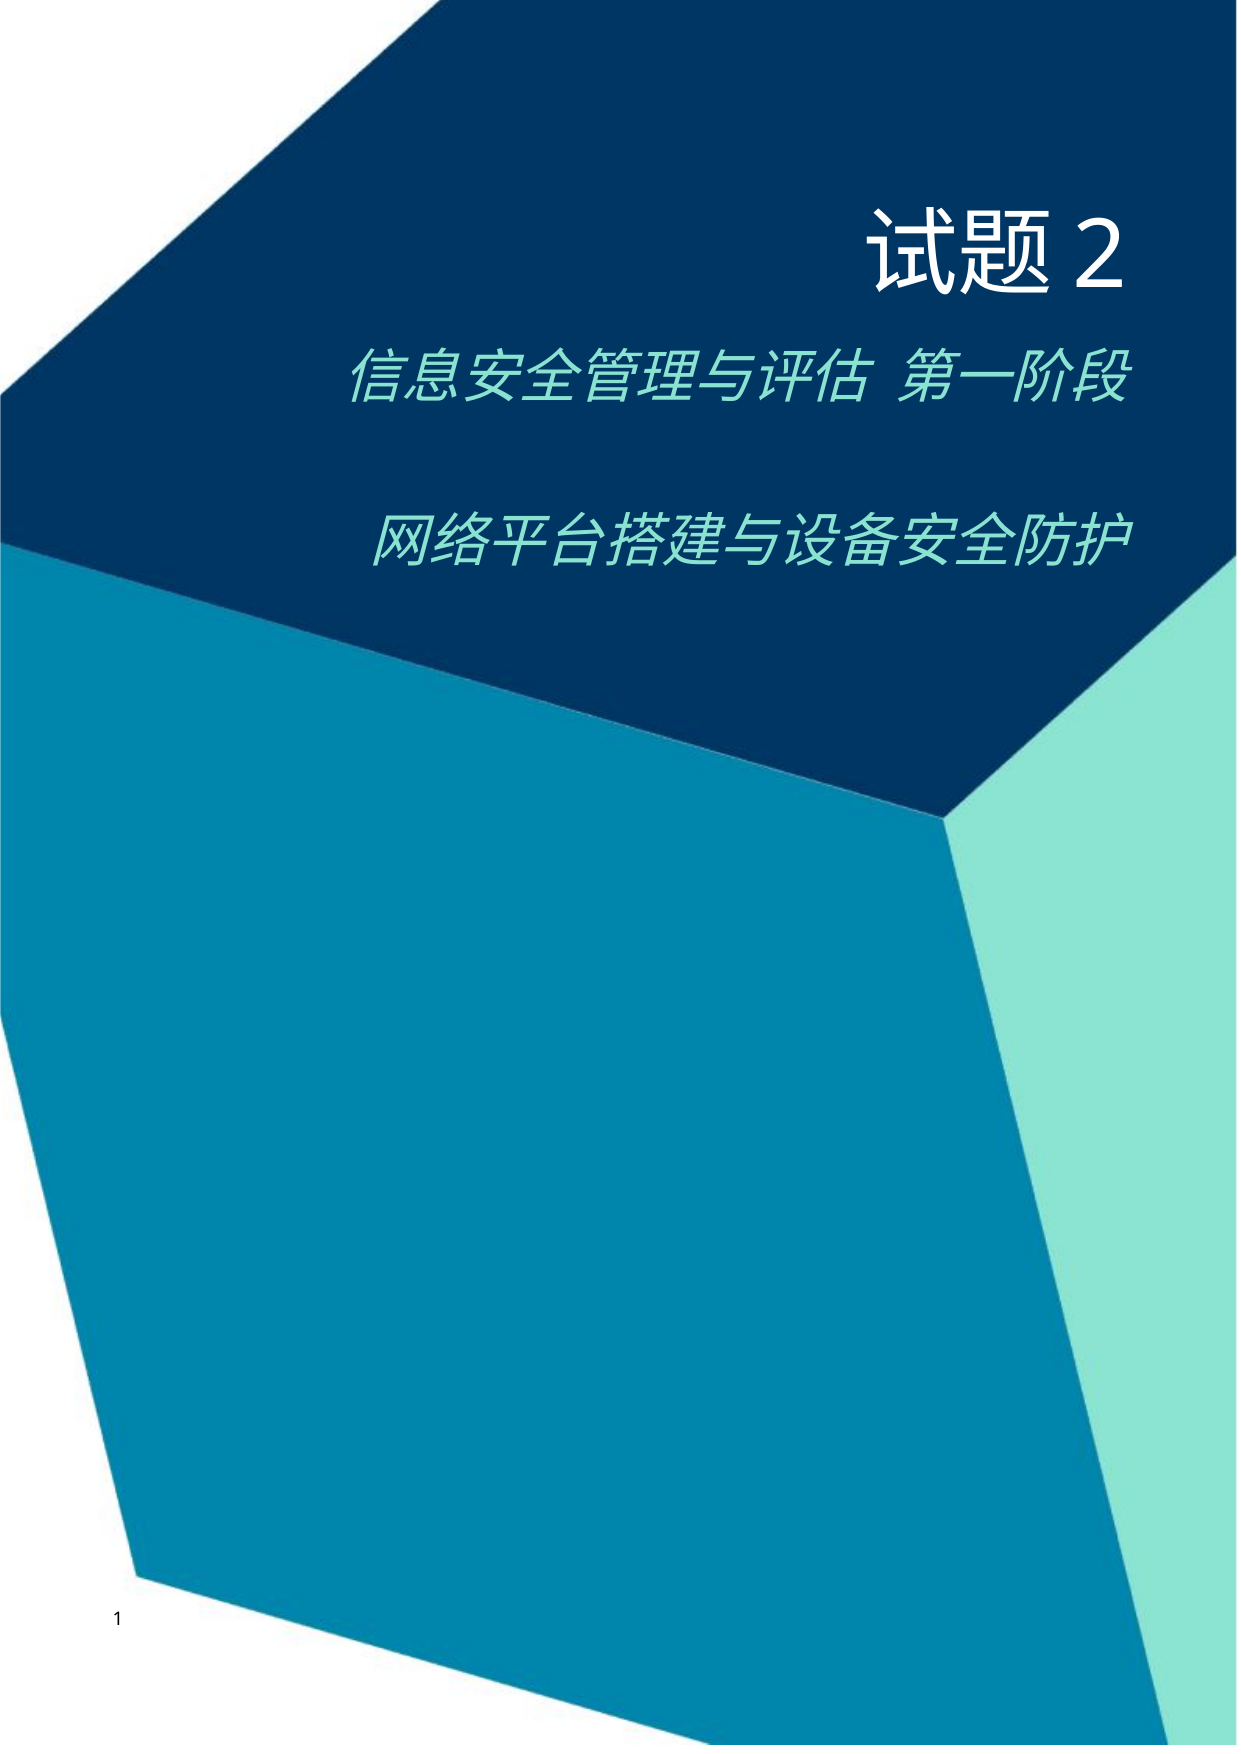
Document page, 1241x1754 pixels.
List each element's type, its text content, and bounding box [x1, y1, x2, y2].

title 试题2 [98, 204, 1128, 309]
text 网络平台搭建与设备安全防护 [112, 493, 1128, 578]
picture [0, 1016, 712, 1745]
picture [0, 0, 1238, 1745]
text 信息安全管理与评估 第一阶段 [112, 329, 1128, 414]
